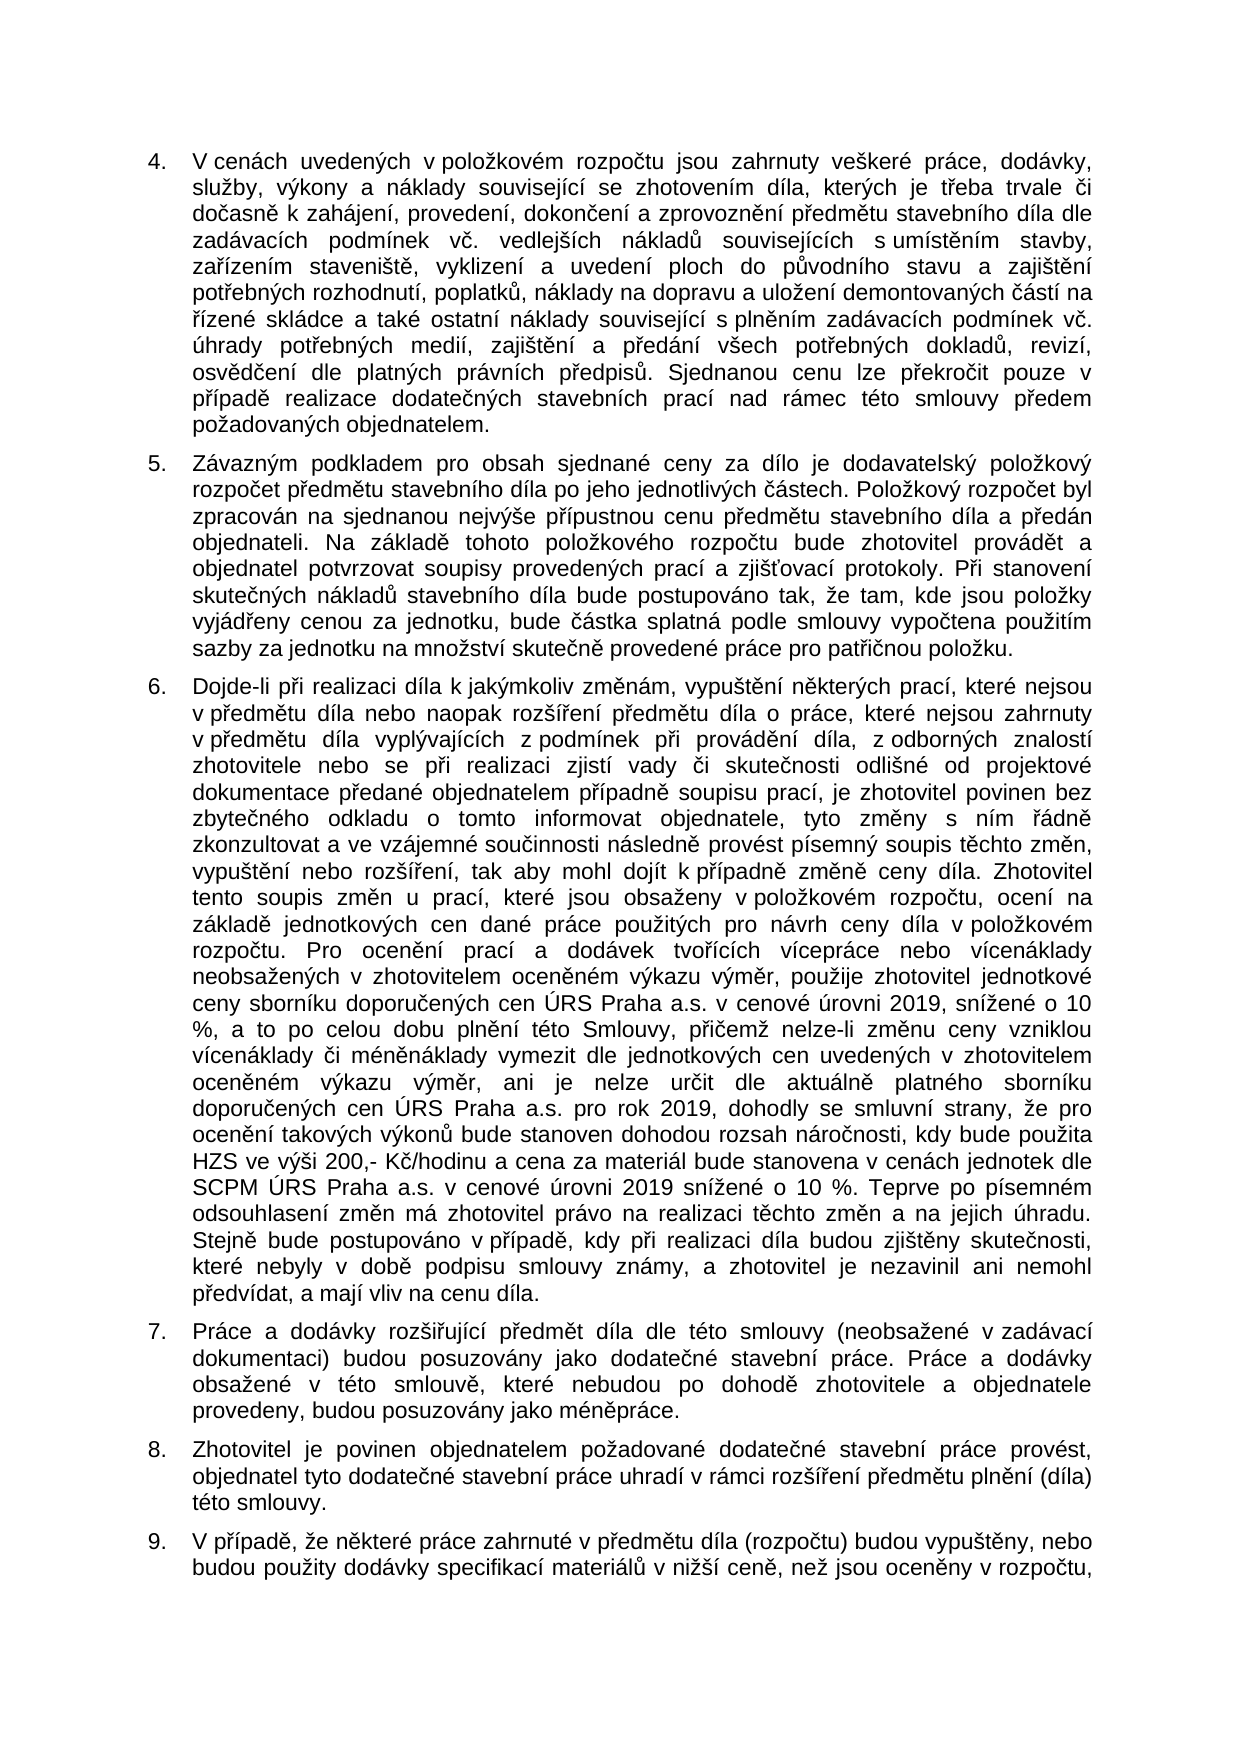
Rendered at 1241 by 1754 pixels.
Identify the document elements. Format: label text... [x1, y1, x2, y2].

list V cenách uvedených v položkovém rozpočtu jsou zahrnuty veškeré práce, dodávky, služby, výkony a náklady související se zhotovením díla, kterých je třeba trvale či dočasně k zahájení, provedení, dokončení a zprovoznění předmětu stavebního díla dle zadávacích podmínek vč. vedlejších nákladů souvisejících s umístěním stavby, zařízením staveniště, vyklizení a uvedení ploch do původního stavu a zajištění potřebných rozhodnutí, poplatků, náklady na dopravu a uložení demontovaných částí na řízené skládce a také ostatní náklady související s plněním zadávacích podmínek vč. úhrady potřebných medií, zajištění a předání všech potřebných dokladů, revizí, osvědčení dle platných právních předpisů. Sjednanou cenu lze překročit pouze v případě realizace dodatečných stavebních prací nad rámec této smlouvy předem požadovaných objednatelem. [148, 148, 1093, 437]
list Práce a dodávky rozšiřující předmět díla dle této smlouvy (neobsažené v zadávací dokumentaci) budou posuzovány jako dodatečné stavební práce. Práce a dodávky obsažené v této smlouvě, které nebudou po dohodě zhotovitele a objednatele provedeny, budou posuzovány jako méněpráce. [148, 1318, 1093, 1424]
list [148, 1528, 1093, 1581]
list Závazným podkladem pro obsah sjednané ceny za dílo je dodavatelský položkový rozpočet předmětu stavebního díla po jeho jednotlivých částech. Položkový rozpočet byl zpracován na sjednanou nejvýše přípustnou cenu předmětu stavebního díla a předán objednateli. Na základě tohoto položkového rozpočtu bude zhotovitel provádět a objednatel potvrzovat soupisy provedených prací a zjišťovací protokoly. Při stanovení skutečných nákladů stavebního díla bude postupováno tak, že tam, kde jsou položky vyjádřeny cenou za jednotku, bude částka splatná podle smlouvy vypočtena použitím sazby za jednotku na množství skutečně provedené práce pro patřičnou položku. [148, 450, 1093, 661]
list Dojde-li při realizaci díla k jakýmkoliv změnám, vypuštění některých prací, které nejsou v předmětu díla nebo naopak rozšíření předmětu díla o práce, které nejsou zahrnuty v předmětu díla vyplývajících z podmínek při provádění díla, z odborných znalostí zhotovitele nebo se při realizaci zjistí vady či skutečnosti odlišné od projektové dokumentace předané objednatelem případně soupisu prací, je zhotovitel povinen bez zbytečného odkladu o tomto informovat objednatele, tyto změny s ním řádně zkonzultovat a ve vzájemné součinnosti následně provést písemný soupis těchto změn, vypuštění nebo rozšíření, tak aby mohl dojít k případně změně ceny díla. Zhotovitel tento soupis změn u prací, které jsou obsaženy v položkovém rozpočtu, ocení na základě jednotkových cen dané práce použitých pro návrh ceny díla v položkovém rozpočtu. Pro ocenění prací a dodávek tvořících vícepráce nebo vícenáklady neobsažených v zhotovitelem oceněném výkazu výměr, použije zhotovitel jednotkové ceny sborníku doporučených cen ÚRS Praha a.s. v cenové úrovni 2019, snížené o 10 %, a to po celou dobu plnění této Smlouvy, přičemž nelze-li změnu ceny vzniklou vícenáklady či méněnáklady vymezit dle jednotkových cen uvedených v zhotovitelem oceněném výkazu výměr, ani je nelze určit dle aktuálně platného sborníku doporučených cen ÚRS Praha a.s. pro rok 2019, dohodly se smluvní strany, že pro ocenění takových výkonů bude stanoven dohodou rozsah náročnosti, kdy bude použita HZS ve výši 200,- Kč/hodinu a cena za materiál bude stanovena v cenách jednotek dle SCPM ÚRS Praha a.s. v cenové úrovni 2019 snížené o 10 %. Teprve po písemném odsouhlasení změn má zhotovitel právo na realizaci těchto změn a na jejich úhradu. Stejně bude postupováno v případě, kdy při realizaci díla budou zjištěny skutečnosti, které nebyly v době podpisu smlouvy známy, a zhotovitel je nezavinil ani nemohl předvídat, a mají vliv na cenu díla. [148, 673, 1093, 1306]
list Zhotovitel je povinen objednatelem požadované dodatečné stavební práce provést, objednatel tyto dodatečné stavební práce uhradí v rámci rozšíření předmětu plnění (díla) této smlouvy. [148, 1436, 1093, 1515]
